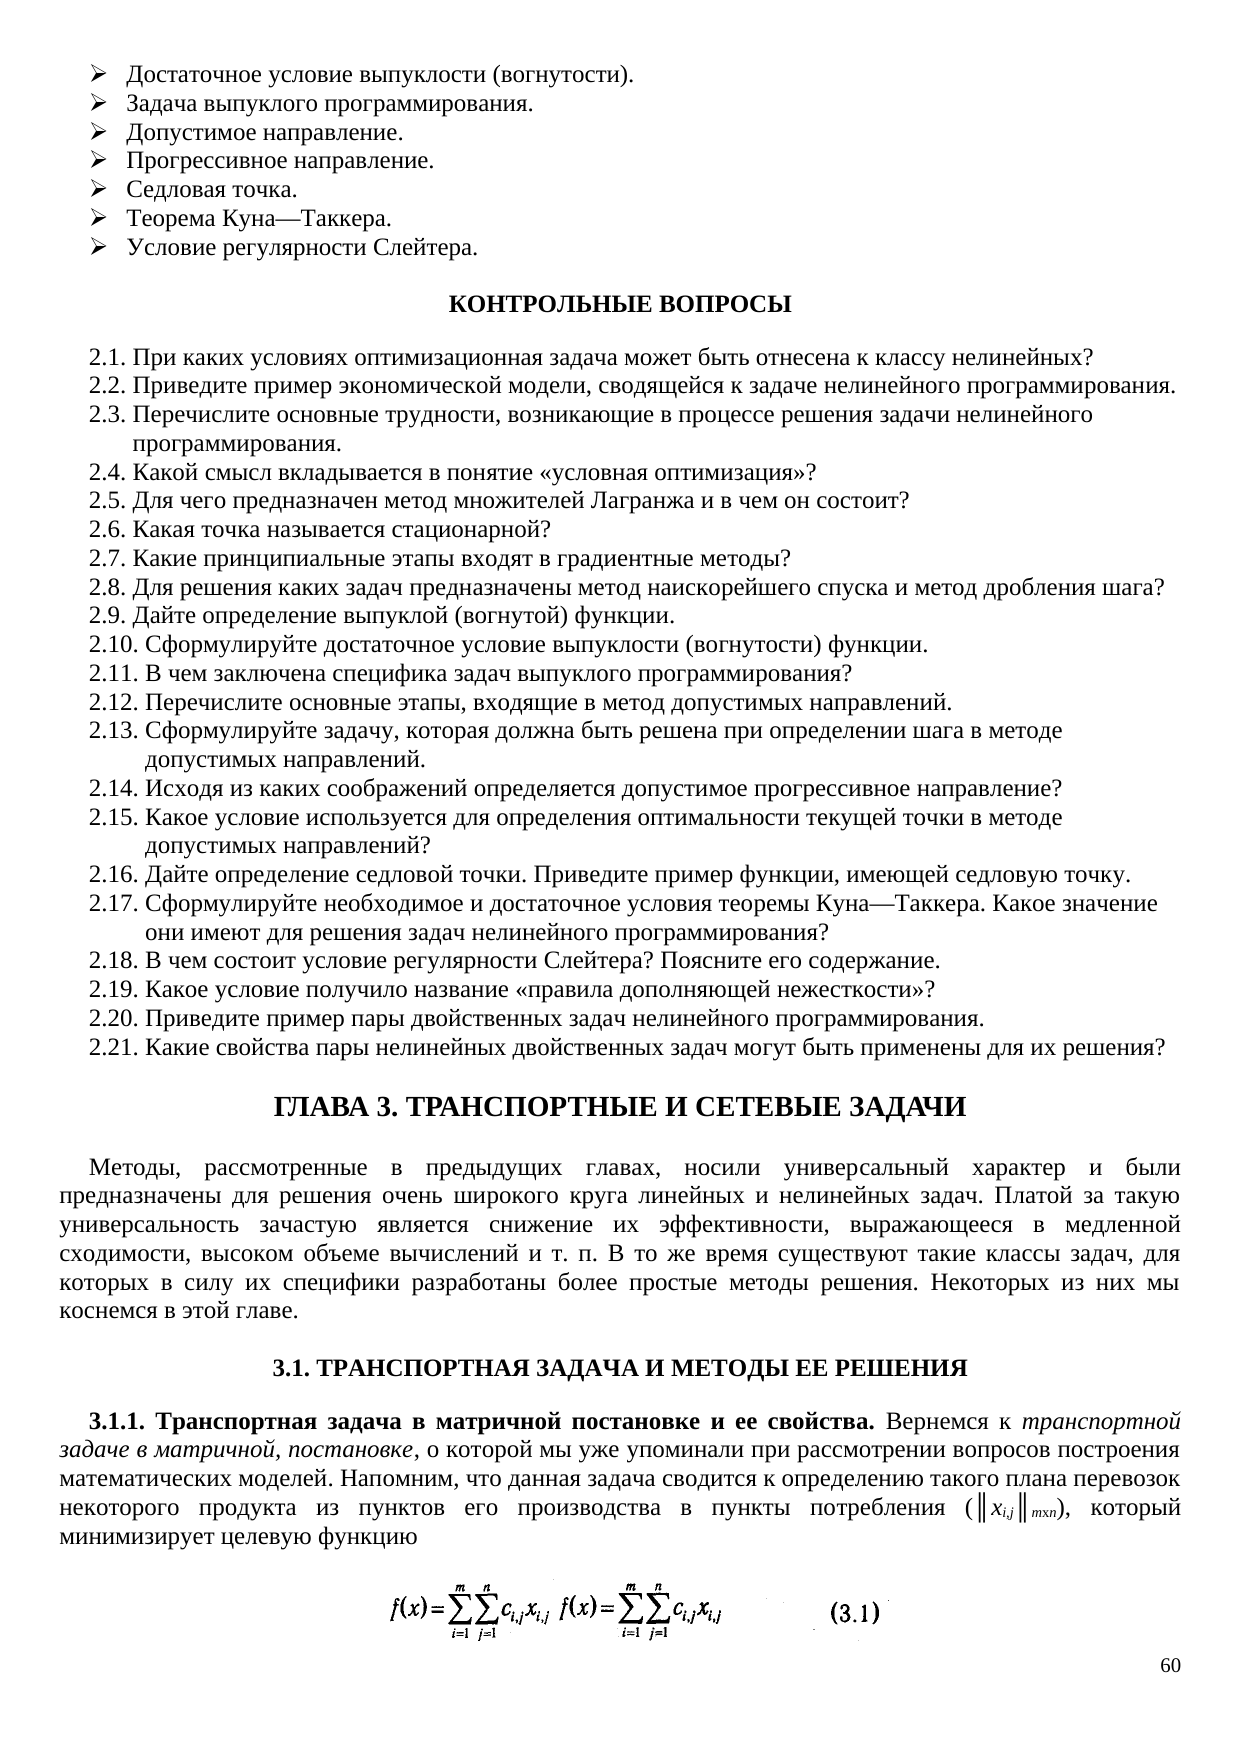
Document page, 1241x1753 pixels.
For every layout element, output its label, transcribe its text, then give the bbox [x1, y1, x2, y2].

text 2.14. Исходя из каких соображений определяется допустимое прогрессивное направление? [59, 773, 1181, 802]
text 3.1.1. Транспортная задача в матричной постановке и ее свойства. Вернемся к транспортной задаче в матричной, постановке, о которой мы уже упоминали при рассмотрении вопросов построения математических моделей. Напомним, что данная задача сводится к определению такого плана перевозок некоторого продукта из пунктов его производства в пункты потребления (║xi,j║mxn), который минимизирует целевую функцию [59, 1406, 1181, 1549]
text допустимых направлений. [59, 744, 1181, 773]
text 2.5. Для чего предназначен метод множителей Лагранжа и в чем он состоит? [59, 486, 1181, 514]
picture [381, 1578, 889, 1644]
text 2.17. Сформулируйте необходимое и достаточное условия теоремы Куна—Таккера. Какое значение [59, 888, 1181, 917]
text 2.13. Сформулируйте задачу, которая должна быть решена при определении шага в методе [59, 716, 1181, 744]
text 2.4. Какой смысл вкладывается в понятие «условная оптимизация»? [59, 457, 1181, 486]
text Методы, рассмотренные в предыдущих главах, носили универсальный характер и были предназначены для решения очень широкого круга линейных и нелинейных задач. Платой за такую универсальность зачастую является снижение их эффективности, выражающееся в медленной сходимости, высоком объеме вычислений и т. п. В то же время существуют такие классы задач, для которых в силу их специфики разработаны более простые методы решения. Некоторых из них мы коснемся в этой главе. [59, 1152, 1181, 1324]
text 2.15. Какое условие используется для определения оптимальности текущей точки в методе [59, 802, 1181, 831]
text 2.11. В чем заключена специфика задач выпуклого программирования? [59, 658, 1181, 687]
subtitle 3.1. ТРАНСПОРТНАЯ ЗАДАЧА И МЕТОДЫ ЕЕ РЕШЕНИЯ [59, 1353, 1181, 1382]
text 2.20. Приведите пример пары двойственных задач нелинейного программирования. [59, 1003, 1181, 1032]
text 2.12. Перечислите основные этапы, входящие в метод допустимых направлений. [59, 687, 1181, 716]
text 2.1. При каких условиях оптимизационная задача может быть отнесена к классу нелинейных? [59, 342, 1181, 371]
text 2.7. Какие принципиальные этапы входят в градиентные методы? [59, 543, 1181, 572]
text 2.19. Какое условие получило название «правила дополняющей нежесткости»? [59, 974, 1181, 1003]
text 2.18. В чем состоит условие регулярности Слейтера? Поясните его содержание. [59, 946, 1181, 974]
text допустимых направлений? [59, 831, 1181, 859]
text 2.9. Дайте определение выпуклой (вогнутой) функции. [59, 601, 1181, 629]
list Прогрессивное направление. [89, 145, 1181, 174]
text 2.6. Какая точка называется стационарной? [59, 514, 1181, 543]
list Задача выпуклого программирования. [89, 88, 1181, 117]
list Условие регулярности Слейтера. [89, 232, 1181, 260]
text 2.16. Дайте определение седловой точки. Приведите пример функции, имеющей седловую точку. [59, 859, 1181, 888]
list Допустимое направление. [89, 117, 1181, 145]
text они имеют для решения задач нелинейного программирования? [59, 917, 1181, 946]
text 2.3. Перечислите основные трудности, возникающие в процессе решения задачи нелинейного [59, 399, 1181, 428]
list Достаточное условие выпуклости (вогнутости). [89, 59, 1181, 88]
text 2.21. Какие свойства пары нелинейных двойственных задач могут быть применены для их решения? [59, 1032, 1181, 1061]
subtitle ГЛАВА 3. ТРАНСПОРТНЫЕ И СЕТЕВЫЕ ЗАДАЧИ [59, 1089, 1181, 1123]
text 2.10. Сформулируйте достаточное условие выпуклости (вогнутости) функции. [59, 629, 1181, 658]
list Седловая точка. [89, 174, 1181, 203]
list Теорема Куна—Таккера. [89, 203, 1181, 232]
text программирования. [59, 428, 1181, 457]
text 2.2. Приведите пример экономической модели, сводящейся к задаче нелинейного программирования. [59, 371, 1181, 399]
text 2.8. Для решения каких задач предназначены метод наискорейшего спуска и метод дробления шага? [59, 572, 1181, 601]
subtitle КОНТРОЛЬНЫЕ ВОПРОСЫ [59, 289, 1181, 318]
